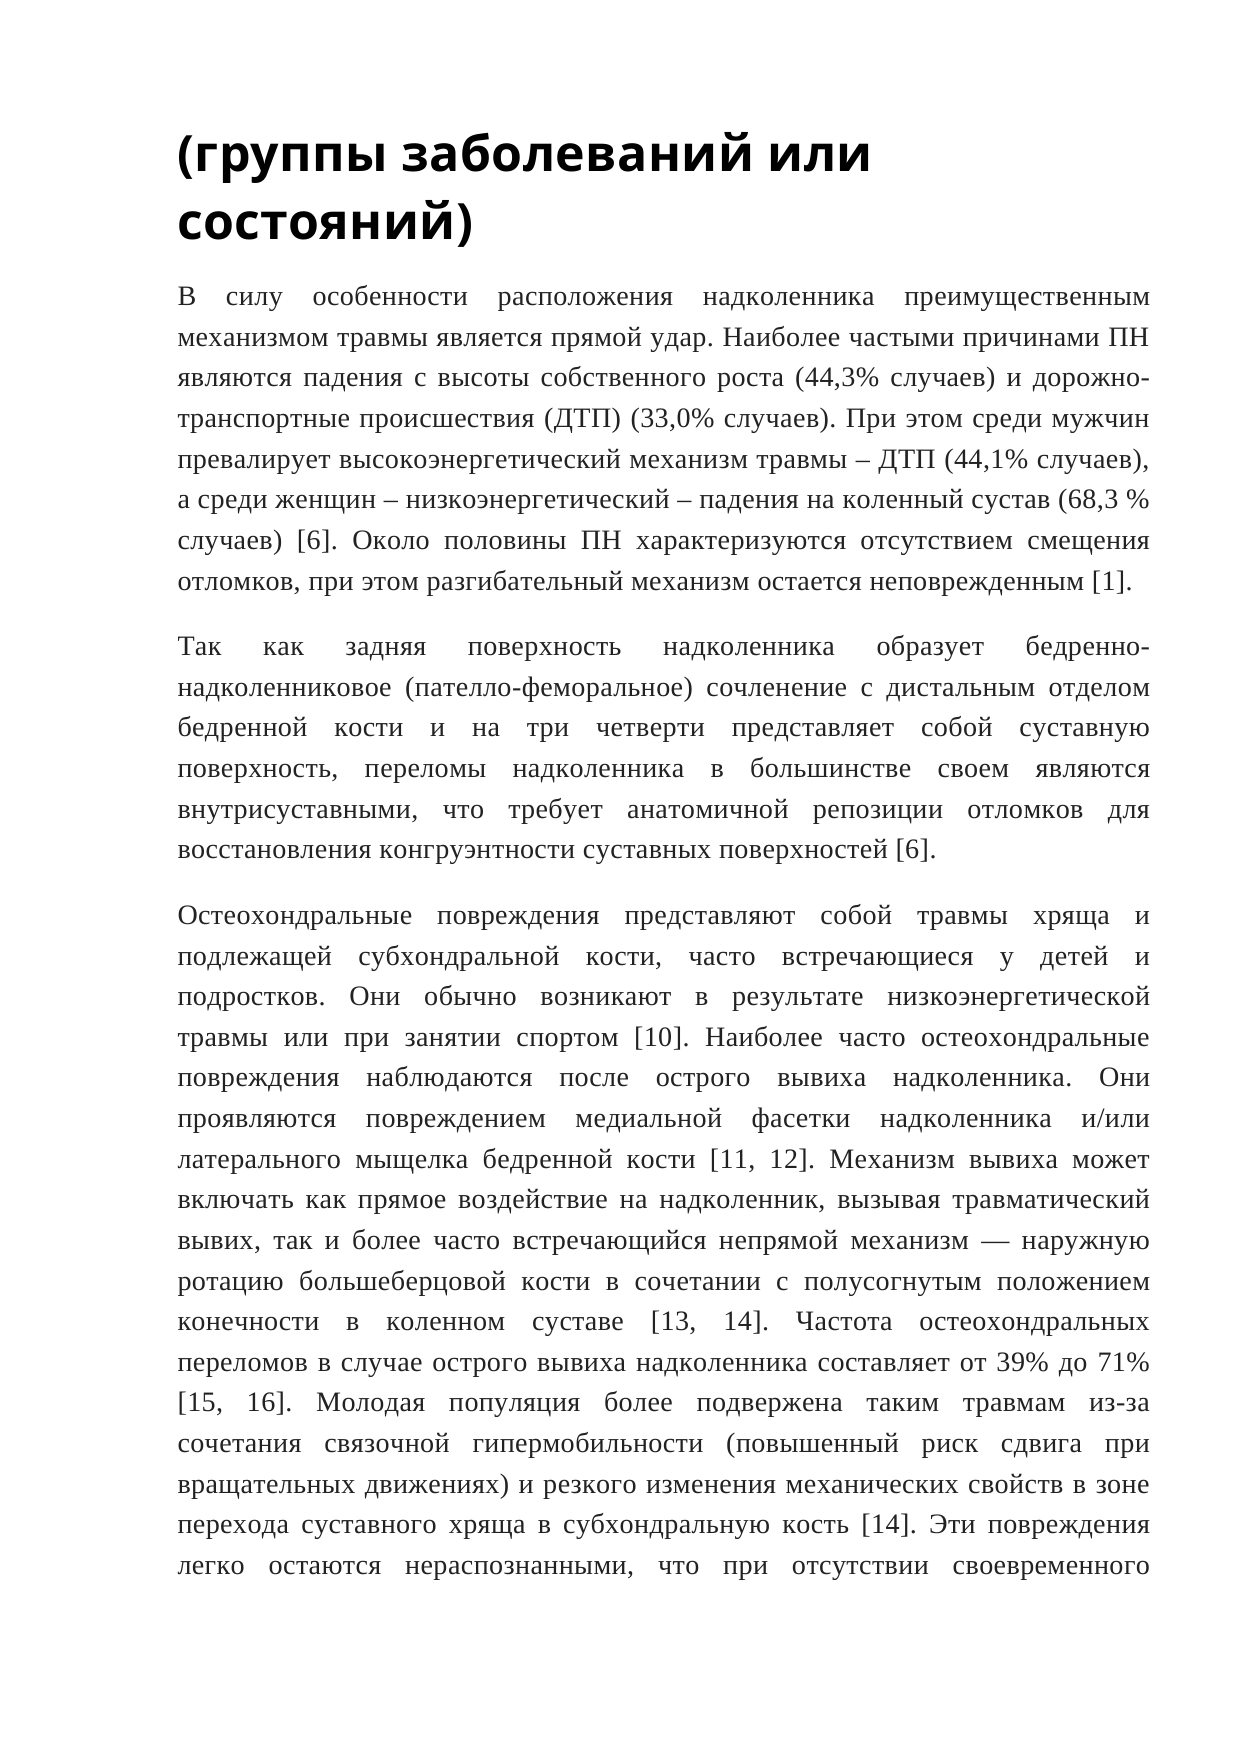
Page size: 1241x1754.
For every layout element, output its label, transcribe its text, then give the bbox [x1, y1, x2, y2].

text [177, 118, 1152, 254]
text Так как задняя поверхность надколенника образует бедренно-надколенниковое (пателло-феморальное) сочленение с дистальным отделом бедренной кости и на три четверти представляет собой суставную поверхность, переломы надколенника в большинстве своем являются внутрисуставными, что требует анатомичной репозиции отломков для восстановления конгруэнтности суставных поверхностей [6]. [177, 621, 1152, 865]
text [177, 890, 1152, 1580]
text В силу особенности расположения надколенника преимущественным механизмом травмы является прямой удар. Наиболее частыми причинами ПН являются падения с высоты собственного роста (44,3% случаев) и дорожно-транспортные происшествия (ДТП) (33,0% случаев). При этом среди мужчин превалирует высокоэнергетический механизм травмы – ДТП (44,1% случаев), а среди женщин – низкоэнергетический – падения на коленный сустав (68,3 % случаев) [6]. Около половины ПН характеризуются отсутствием смещения отломков, при этом разгибательный механизм остается неповрежденным [1]. [177, 271, 1152, 596]
